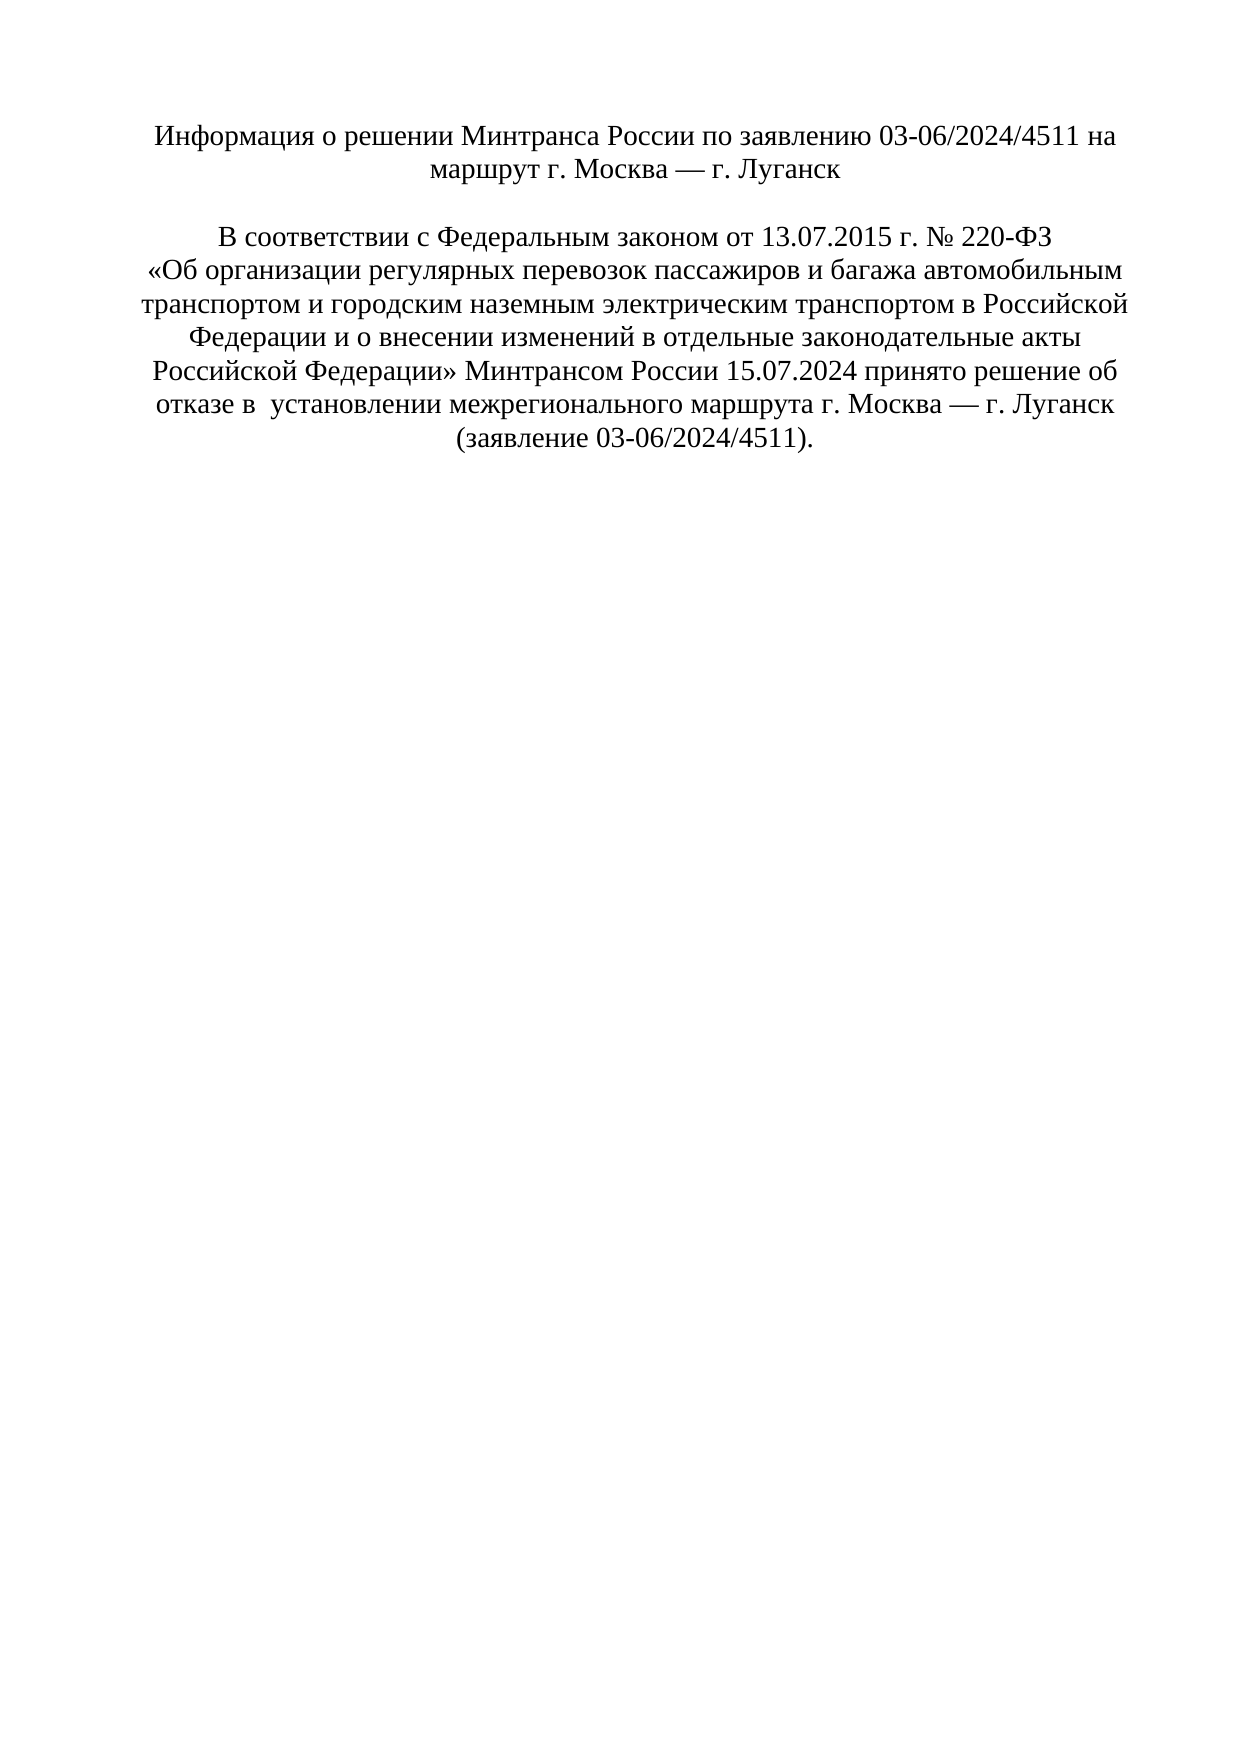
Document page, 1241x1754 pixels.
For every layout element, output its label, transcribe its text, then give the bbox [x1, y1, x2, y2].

text Информация о решении Минтранса России по заявлению 03-06/2024/4511 на маршрут г. Москва — г. Луганск [118, 118, 1152, 185]
text В соответствии с Федеральным законом от 13.07.2015 г. № 220-ФЗ «Об организации регулярных перевозок пассажиров и багажа автомобильным транспортом и городским наземным электрическим транспортом в Российской Федерации и о внесении изменений в отдельные законодательные акты Российской Федерации» Минтрансом России 15.07.2024 принято решение об отказе в установлении межрегионального маршрута г. Москва — г. Луганск (заявление 03-06/2024/4511). [118, 219, 1152, 453]
